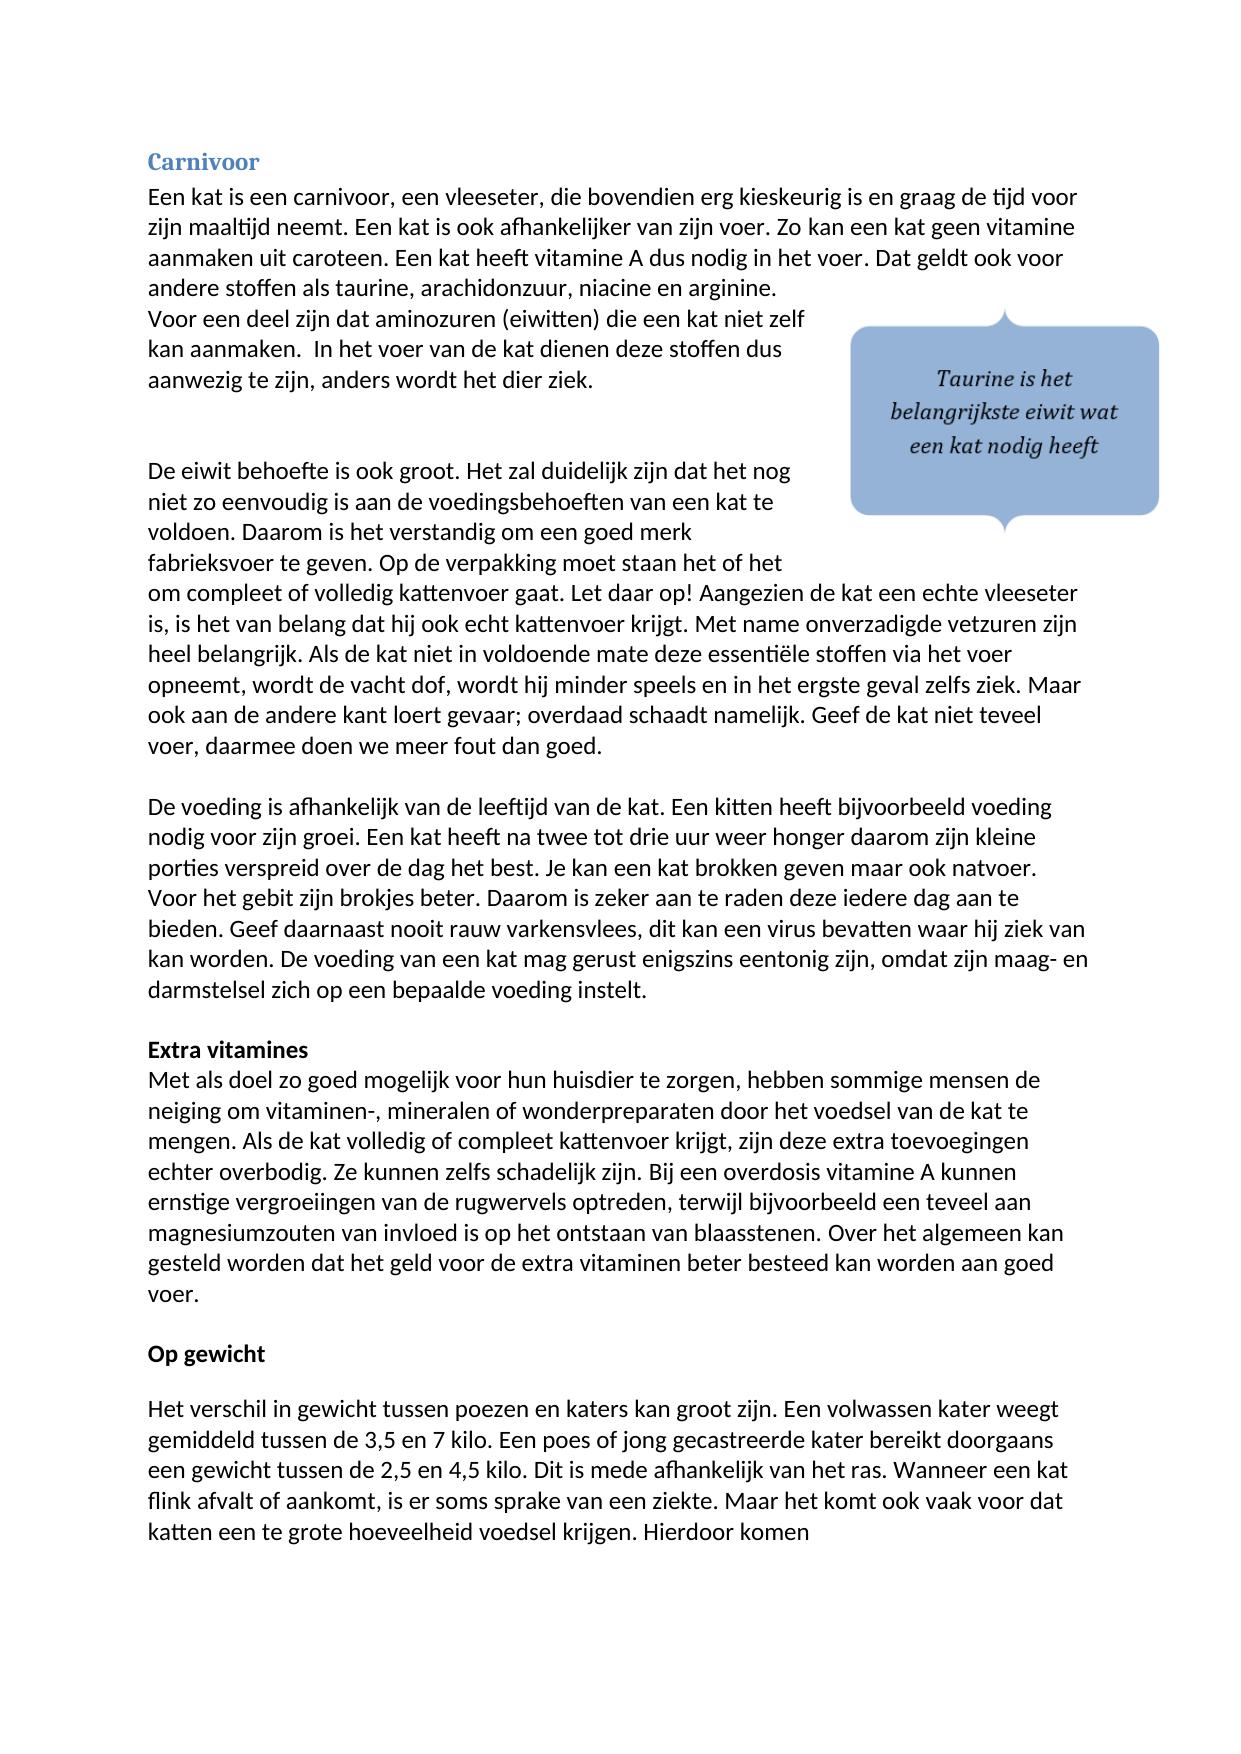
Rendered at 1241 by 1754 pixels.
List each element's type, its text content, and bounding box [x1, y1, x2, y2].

text Het verschil in gewicht tussen poezen en katers kan groot zijn. Een volwassen kater weegt gemiddeld tussen de 3,5 en 7 kilo. Een poes of jong gecastreerde kater bereikt doorgaans een gewicht tussen de 2,5 en 4,5 kilo. Dit is mede afhankelijk van het ras. Wanneer een kat flink afvalt of aankomt, is er soms sprake van een ziekte. Maar het komt ook vaak voor dat katten een te grote hoeveelheid voedsel krijgen. Hierdoor komen [148, 1393, 1093, 1546]
text De eiwit behoefte is ook groot. Het zal duidelijk zijn dat het nog niet zo eenvoudig is aan de voedingsbehoeften van een kat te voldoen. Daarom is het verstandig om een goed merk fabrieksvoer te geven. Op de verpakking moet staan het of het om compleet of volledig kattenvoer gaat. Let daar op! Aangezien de kat een echte vleeseter is, is het van belang dat hij ook echt kattenvoer krijgt. Met name onverzadigde vetzuren zijn heel belangrijk. Als de kat niet in voldoende mate deze essentiële stoffen via het voer opneemt, wordt de vacht dof, wordt hij minder speels en in het ergste geval zelfs ziek. Maar ook aan de andere kant loert gevaar; overdaad schaadt namelijk. Geef de kat niet teveel voer, daarmee doen we meer fout dan goed. [148, 455, 1093, 761]
text Carnivoor [148, 148, 1093, 176]
text Extra vitamines Met als doel zo goed mogelijk voor hun huisdier te zorgen, hebben sommige mensen de neiging om vitaminen-, mineralen of wonderpreparaten door het voedsel van de kat te mengen. Als de kat volledig of compleet kattenvoer krijgt, zijn deze extra toevoegingen echter overbodig. Ze kunnen zelfs schadelijk zijn. Bij een overdosis vitamine A kunnen ernstige vergroeiingen van de rugwervels optreden, terwijl bijvoorbeeld een teveel aan magnesiumzouten van invloed is op het ontstaan van blaasstenen. Over het algemeen kan gesteld worden dat het geld voor de extra vitaminen beter besteed kan worden aan goed voer. [148, 1034, 1093, 1308]
text Een kat is een carnivoor, een vleeseter, die bovendien erg kieskeurig is en graag de tijd voor zijn maaltijd neemt. Een kat is ook afhankelijker van zijn voer. Zo kan een kat geen vitamine aanmaken uit caroteen. Een kat heeft vitamine A dus nodig in het voer. Dat geldt ook voor andere stoffen als taurine, arachidonzuur, niacine en arginine. Voor een deel zijn dat aminozuren (eiwitten) die een kat niet zelf kan aanmaken. In het voer van de kat dienen deze stoffen dus aanwezig te zijn, anders wordt het dier ziek. [148, 181, 1093, 394]
text De voeding is afhankelijk van de leeftijd van de kat. Een kitten heeft bijvoorbeeld voeding nodig voor zijn groei. Een kat heeft na twee tot drie uur weer honger daarom zijn kleine porties verspreid over de dag het best. Je kan een kat brokken geven maar ook natvoer. Voor het gebit zijn brokjes beter. Daarom is zeker aan te raden deze iedere dag aan te bieden. Geef daarnaast nooit rauw varkensvlees, dit kan een virus bevatten waar hij ziek van kan worden. De voeding van een kat mag gerust enigszins eentonig zijn, omdat zijn maag- en darmstelsel zich op een bepaalde voeding instelt. [148, 791, 1093, 1005]
picture [837, 297, 1182, 551]
text Op gewicht [148, 1338, 1093, 1368]
